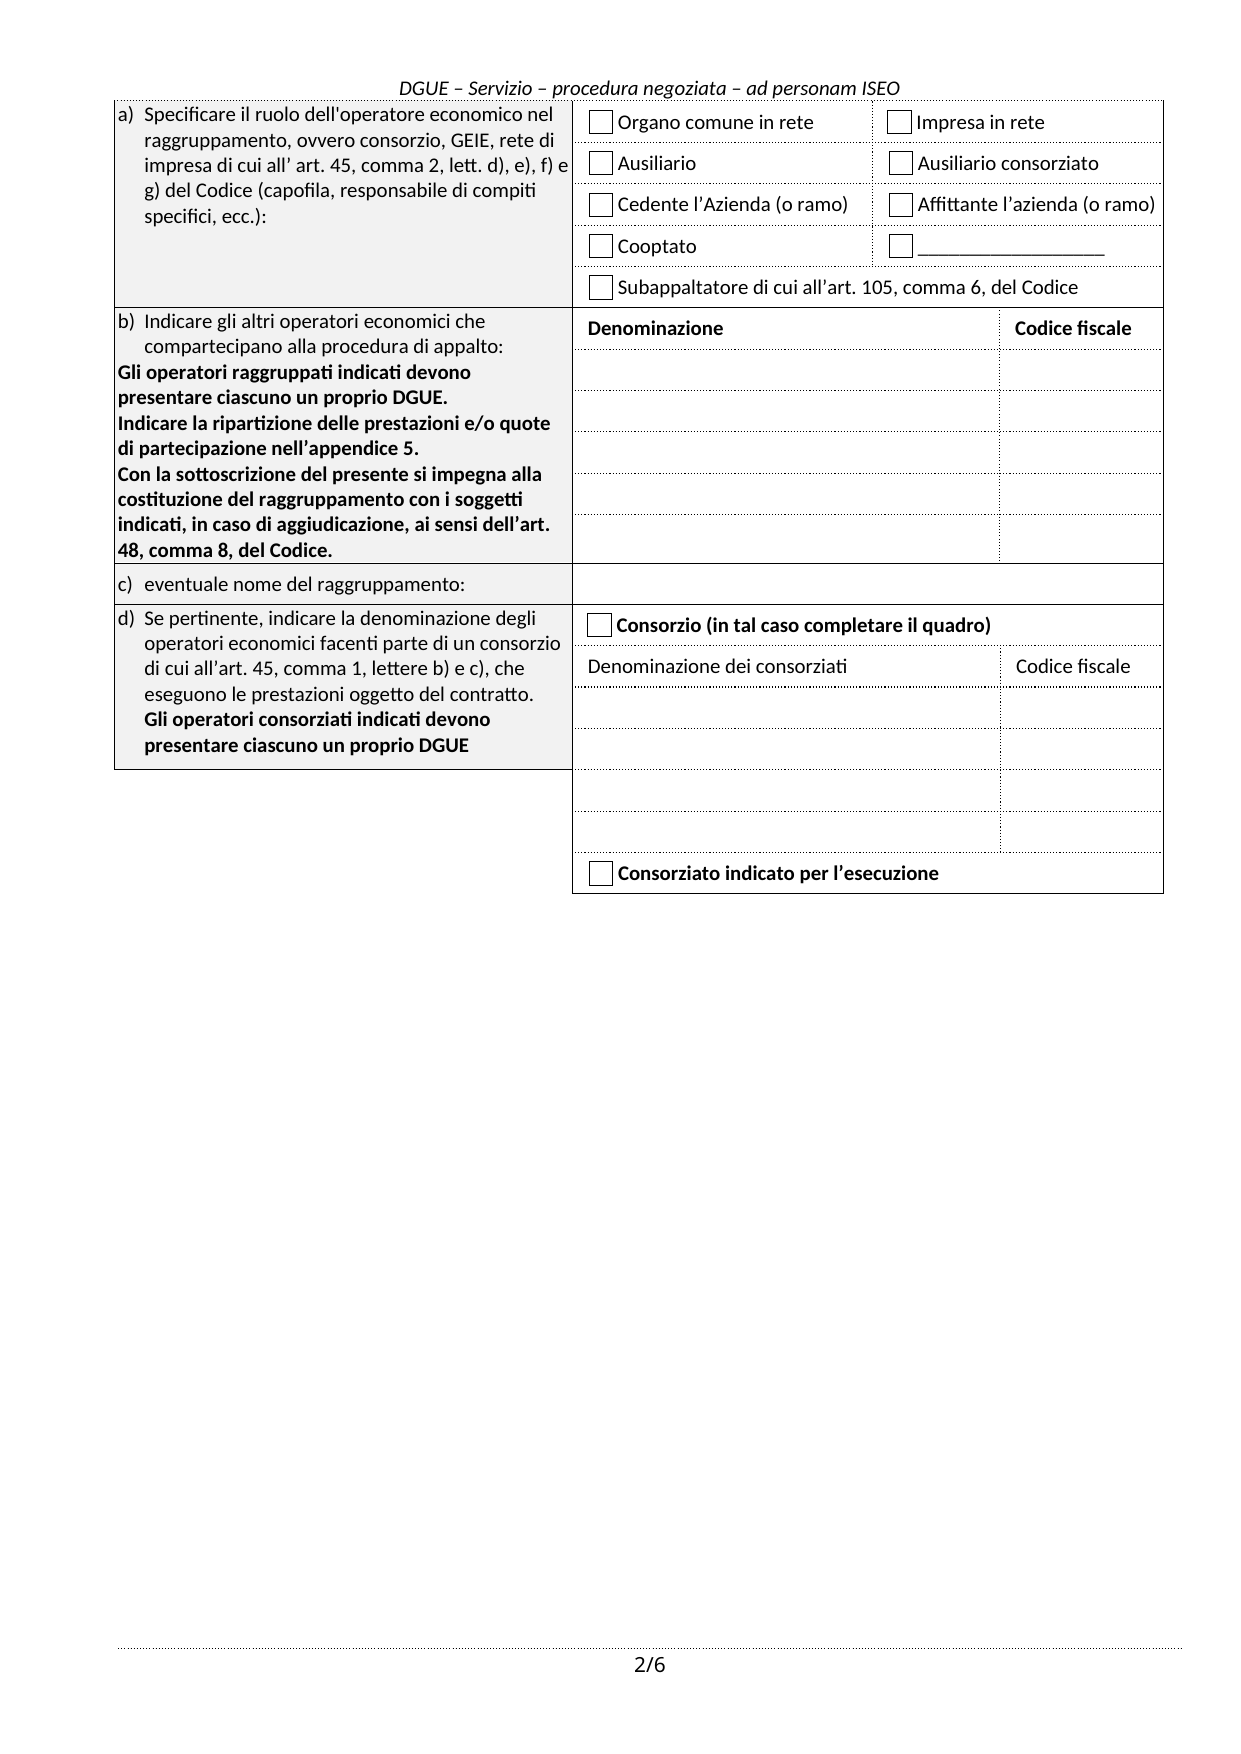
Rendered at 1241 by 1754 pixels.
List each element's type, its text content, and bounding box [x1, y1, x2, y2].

table_cell Consorzio (in tal caso completare il quadro) [573, 605, 1163, 645]
table_cell Ausiliario [573, 142, 872, 183]
table_cell Affittante l’azienda (o ramo) [873, 183, 1163, 224]
table_cell Denominazione dei consorziati [573, 645, 1000, 686]
table_cell Subappaltatore di cui all’art. 105, comma 6, del Codice [573, 266, 1163, 307]
table_cell [1000, 769, 1163, 811]
table_cell [1000, 686, 1163, 728]
table_cell [573, 349, 999, 390]
table_cell c) eventuale nome del raggruppamento: [115, 564, 572, 604]
table_cell [999, 390, 1163, 431]
table_cell Ausiliario consorziato [873, 142, 1163, 183]
table_cell [573, 564, 1163, 604]
table_cell Impresa in rete [873, 100, 1163, 142]
table_cell [999, 431, 1163, 473]
table_cell [573, 390, 999, 431]
table_cell Codice fiscale [1000, 645, 1163, 686]
table_cell [999, 473, 1163, 514]
table_cell Cedente l’Azienda (o ramo) [573, 183, 872, 224]
table_cell [573, 431, 999, 473]
table_cell __________________ [873, 225, 1163, 266]
table_cell [999, 514, 1163, 562]
table_cell [1000, 728, 1163, 769]
table_cell a) Specificare il ruolo dell'operatore economico nel raggruppamento, ovvero consorzio, GEIE, rete di impresa di cui all’ art. 45, comma 2, lett. d), e), f) e g) del Codice (capofila, responsabile di compiti specifici, ecc.): [115, 100, 572, 307]
table_cell b) Indicare gli altri operatori economici che compartecipano alla procedura di appalto: Gli operatori raggruppati indicati devono presentare ciascuno un proprio DGUE. Indicare la ripartizione delle prestazioni e/o quote di partecipazione nell’appendice 5. Con la sottoscrizione del presente si impegna alla costituzione del raggruppamento con i soggetti indicati, in caso di aggiudicazione, ai sensi dell’art. 48, comma 8, del Codice. [115, 308, 572, 562]
table_cell [573, 514, 999, 562]
table_cell Denominazione [573, 308, 999, 348]
table_cell [573, 811, 1000, 852]
table_cell [999, 349, 1163, 390]
table_cell [573, 769, 1000, 811]
table_cell Organo comune in rete [573, 100, 872, 142]
table_cell [573, 473, 999, 514]
table_cell [1000, 811, 1163, 852]
table_cell Consorziato indicato per l’esecuzione [573, 852, 1163, 893]
table_cell Codice fiscale [999, 308, 1163, 348]
table_cell [573, 728, 1000, 769]
table_cell [573, 686, 1000, 728]
table_cell d) Se pertinente, indicare la denominazione degli operatori economici facenti parte di un consorzio di cui all’art. 45, comma 1, lettere b) e c), che eseguono le prestazioni oggetto del contratto. Gli operatori consorziati indicati devono presentare ciascuno un proprio DGUE [115, 605, 572, 769]
table_cell Cooptato [573, 225, 872, 266]
